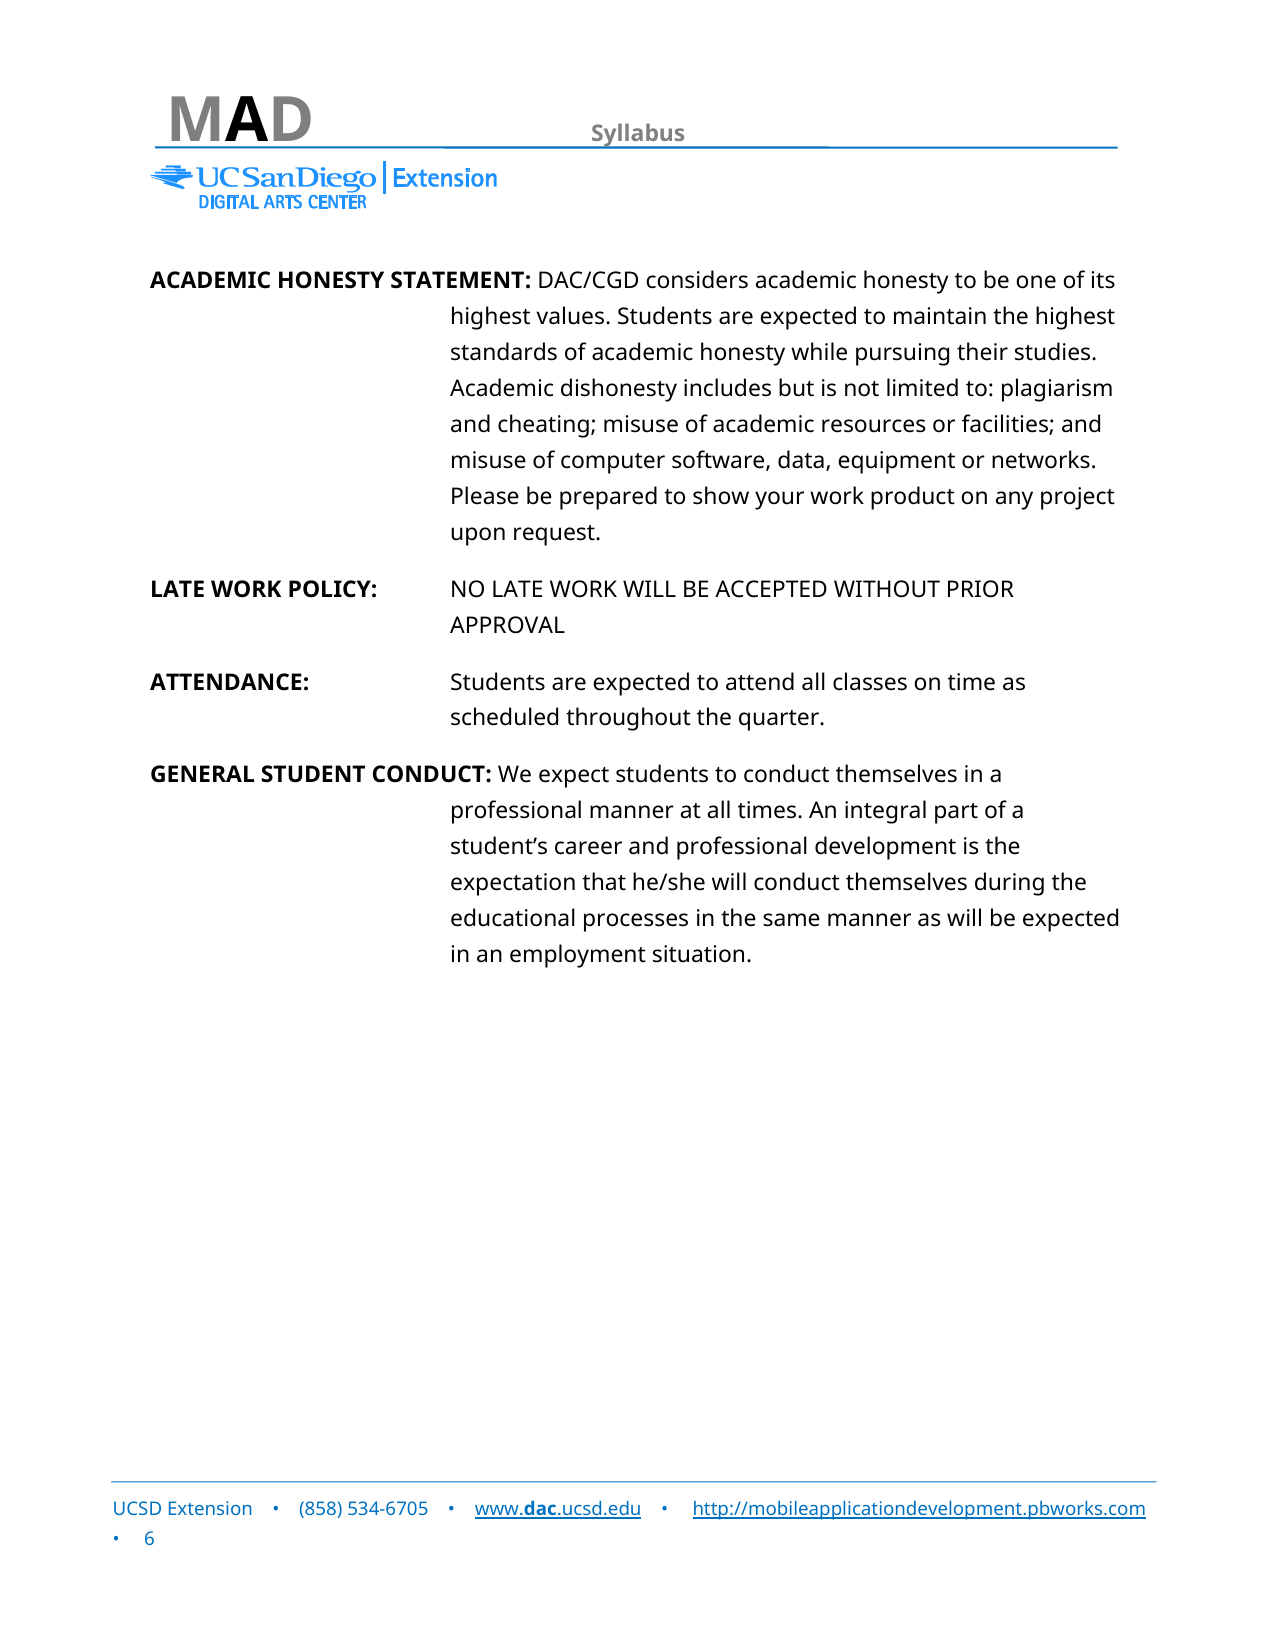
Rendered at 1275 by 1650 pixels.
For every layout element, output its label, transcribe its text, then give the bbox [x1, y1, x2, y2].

text Attendance: Students are expected to attend all classes on time as scheduled throughout the quarter. [150, 665, 1125, 733]
text Academic Honesty Statement: DAC/CGD considers academic honesty to be one of its highest values. Students are expected to maintain the highest standards of academic honesty while pursuing their studies. Academic dishonesty includes but is not limited to: plagiarism and cheating; misuse of academic resources or facilities; and misuse of computer software, data, equipment or networks. Please be prepared to show your work product on any project upon request. [150, 264, 1125, 547]
text Late work Policy: No late work will be accepted without prior approval [150, 573, 1125, 640]
text General Student Conduct: We expect students to conduct themselves in a professional manner at all times. An integral part of a student’s career and professional development is the expectation that he/she will conduct themselves during the educational processes in the same manner as will be expected in an employment situation. [150, 758, 1125, 969]
